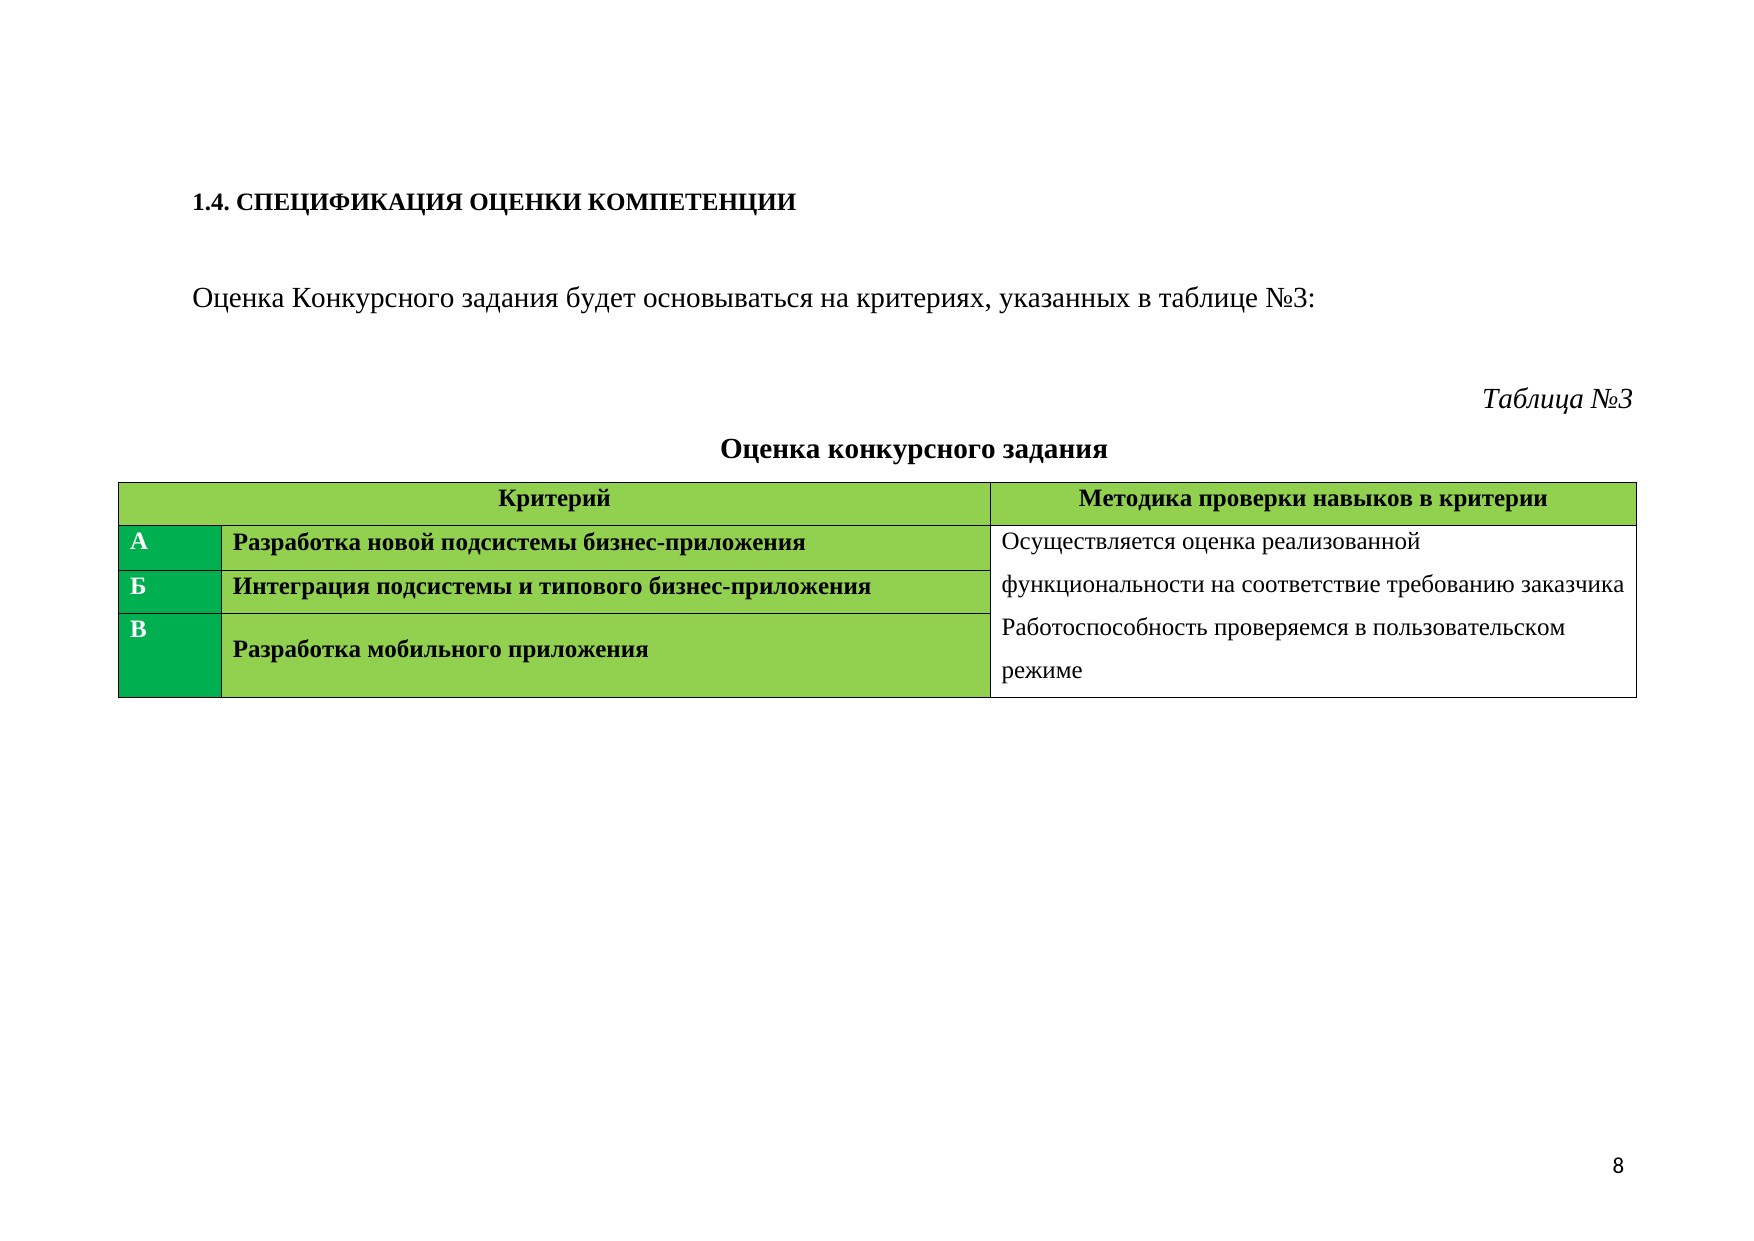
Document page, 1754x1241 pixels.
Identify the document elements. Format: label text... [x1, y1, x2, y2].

table_header Критерий [119, 483, 990, 525]
text Таблица №3 [118, 381, 1636, 415]
text Оценка конкурсного задания [118, 432, 1636, 465]
table_header Методика проверки навыков в критерии [991, 483, 1636, 525]
table_cell Осуществляется оценка реализованной функциональности на соответствие требованию заказчика Работоспособность проверяемся в пользовательском режиме [991, 526, 1636, 697]
table_cell Б [119, 571, 221, 613]
text Оценка Конкурсного задания будет основываться на критериях, указанных в таблице №3: [118, 281, 1636, 314]
table_cell Интеграция подсистемы и типового бизнес-приложения [222, 571, 990, 613]
table_cell А [119, 526, 221, 570]
table_cell Разработка новой подсистемы бизнес-приложения [222, 526, 990, 570]
text 1.4. СПЕЦИФИКАЦИЯ ОЦЕНКИ КОМПЕТЕНЦИИ [118, 187, 1636, 216]
table_cell В [119, 614, 221, 697]
table_cell Разработка мобильного приложения [222, 614, 990, 697]
